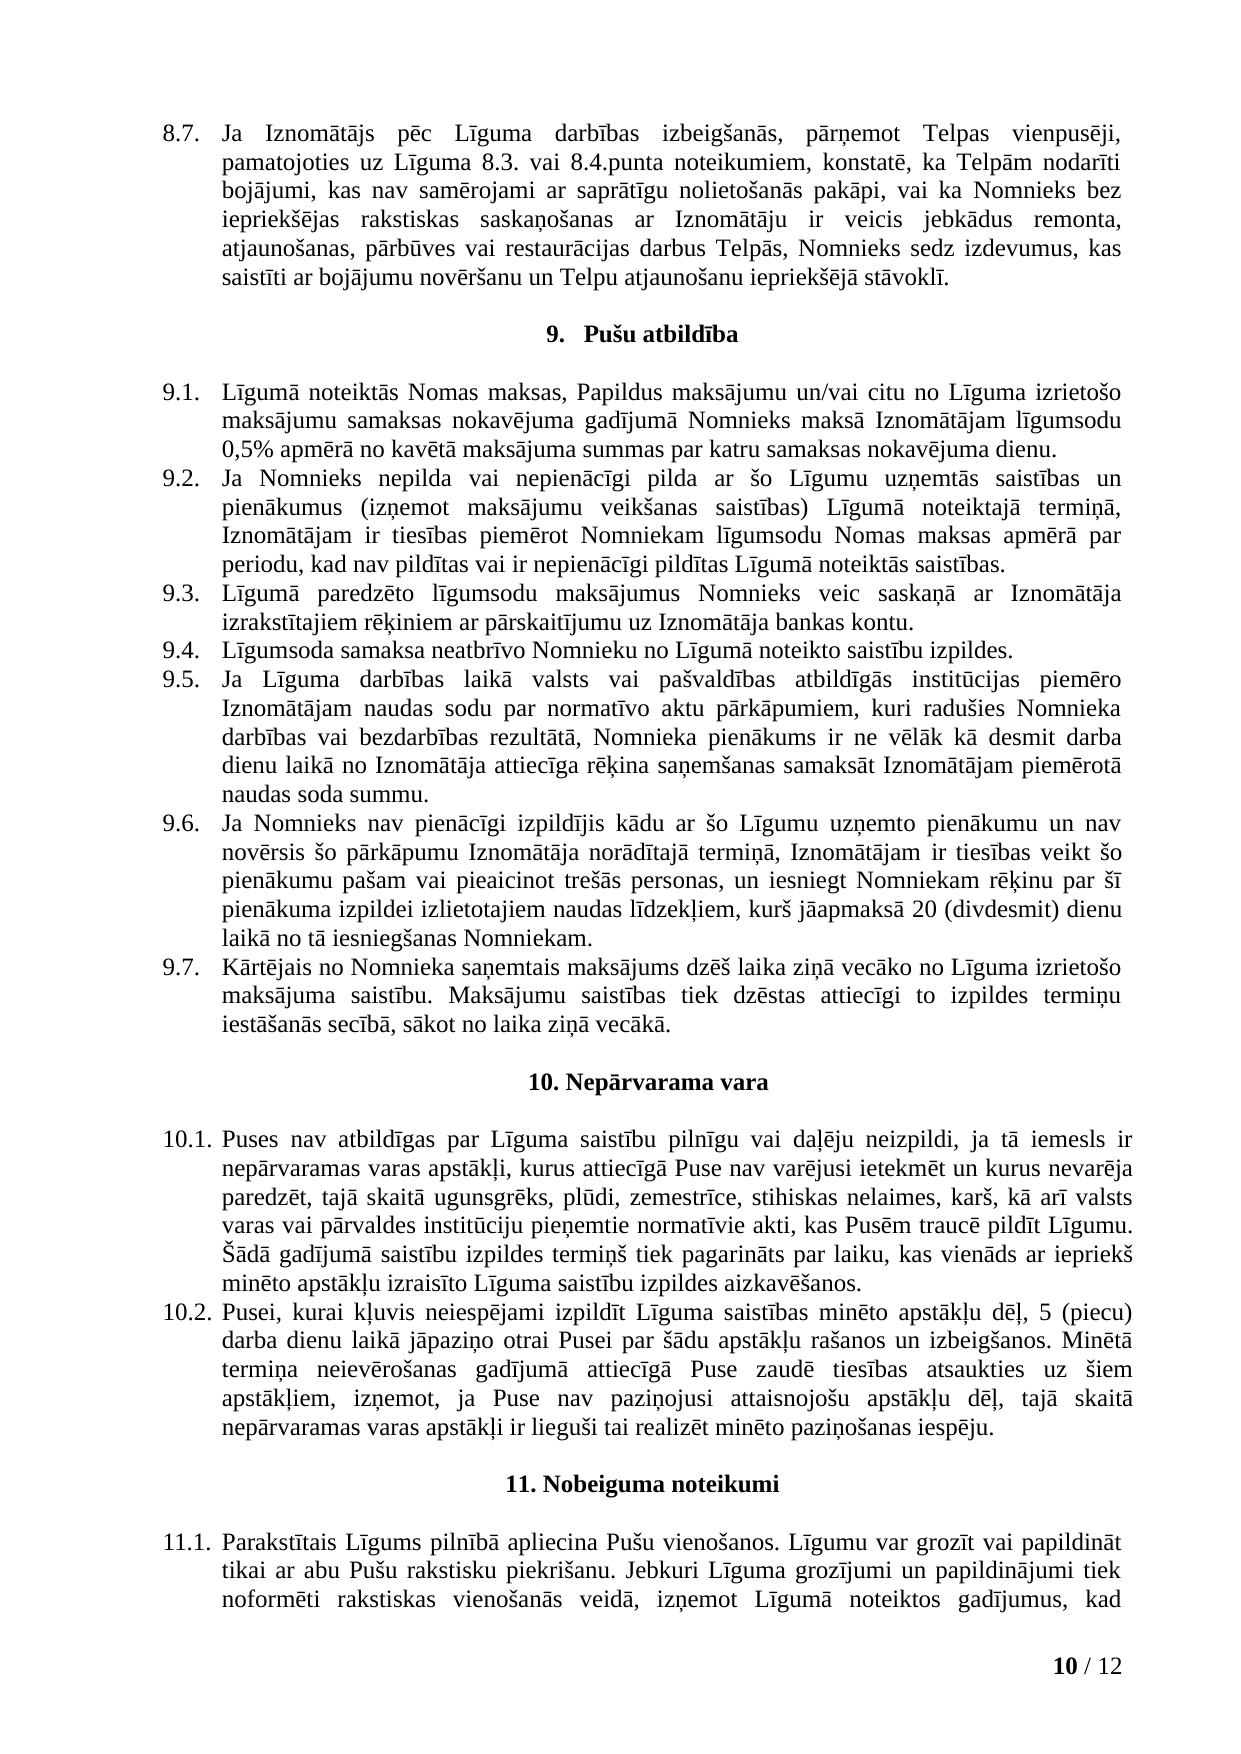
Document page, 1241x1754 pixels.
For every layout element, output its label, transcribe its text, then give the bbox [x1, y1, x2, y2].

list Ja Līguma darbības laikā valsts vai pašvaldības atbildīgās institūcijas piemēro Iznomātājam naudas sodu par normatīvo aktu pārkāpumiem, kuri radušies Nomnieka darbības vai bezdarbības rezultātā, Nomnieka pienākums ir ne vēlāk kā desmit darba dienu laikā no Iznomātāja attiecīga rēķina saņemšanas samaksāt Iznomātājam piemērotā naudas soda summu. [162, 664, 1122, 808]
list Nobeiguma noteikumi [162, 1469, 1122, 1498]
list Līgumā noteiktās Nomas maksas, Papildus maksājumu un/vai citu no Līguma izrietošo maksājumu samaksas nokavējuma gadījumā Nomnieks maksā Iznomātājam līgumsodu 0,5% apmērā no kavētā maksājuma summas par katru samaksas nokavējuma dienu. [162, 377, 1122, 463]
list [162, 1527, 1122, 1613]
list Līgumā paredzēto līgumsodu maksājumus Nomnieks veic saskaņā ar Iznomātāja izrakstītajiem rēķiniem ar pārskaitījumu uz Iznomātāja bankas kontu. [162, 578, 1122, 636]
list Nepārvarama vara [162, 1067, 1134, 1096]
list Līgumsoda samaksa neatbrīvo Nomnieku no Līgumā noteikto saistību izpildes. [162, 636, 1122, 664]
list Ja Nomnieks nepilda vai nepienācīgi pilda ar šo Līgumu uzņemtās saistības un pienākumus (izņemot maksājumu veikšanas saistības) Līgumā noteiktajā termiņā, Iznomātājam ir tiesības piemērot Nomniekam līgumsodu Nomas maksas apmērā par periodu, kad nav pildītas vai ir nepienācīgi pildītas Līgumā noteiktās saistības. [162, 463, 1122, 578]
list Kārtējais no Nomnieka saņemtais maksājums dzēš laika ziņā vecāko no Līguma izrietošo maksājuma saistību. Maksājumu saistības tiek dzēstas attiecīgi to izpildes termiņu iestāšanās secībā, sākot no laika ziņā vecākā. [162, 952, 1122, 1038]
list Ja Nomnieks nav pienācīgi izpildījis kādu ar šo Līgumu uzņemto pienākumu un nav novērsis šo pārkāpumu Iznomātāja norādītajā termiņā, Iznomātājam ir tiesības veikt šo pienākumu pašam vai pieaicinot trešās personas, un iesniegt Nomniekam rēķinu par šī pienākuma izpildei izlietotajiem naudas līdzekļiem, kurš jāapmaksā 20 (divdesmit) dienu laikā no tā iesniegšanas Nomniekam. [162, 808, 1122, 952]
list Pusei, kurai kļuvis neiespējami izpildīt Līguma saistības minēto apstākļu dēļ, 5 (piecu) darba dienu laikā jāpaziņo otrai Pusei par šādu apstākļu rašanos un izbeigšanos. Minētā termiņa neievērošanas gadījumā attiecīgā Puse zaudē tiesības atsaukties uz šiem apstākļiem, izņemot, ja Puse nav paziņojusi attaisnojošu apstākļu dēļ, tajā skaitā nepārvaramas varas apstākļi ir lieguši tai realizēt minēto paziņošanas iespēju. [162, 1297, 1134, 1441]
list Puses nav atbildīgas par Līguma saistību pilnīgu vai daļēju neizpildi, ja tā iemesls ir nepārvaramas varas apstākļi, kurus attiecīgā Puse nav varējusi ietekmēt un kurus nevarēja paredzēt, tajā skaitā ugunsgrēks, plūdi, zemestrīce, stihiskas nelaimes, karš, kā arī valsts varas vai pārvaldes institūciju pieņemtie normatīvie akti, kas Pusēm traucē pildīt Līgumu. Šādā gadījumā saistību izpildes termiņš tiek pagarināts par laiku, kas vienāds ar iepriekš minēto apstākļu izraisīto Līguma saistību izpildes aizkavēšanos. [162, 1124, 1134, 1297]
list Pušu atbildība [162, 319, 1122, 348]
list Ja Iznomātājs pēc Līguma darbības izbeigšanās, pārņemot Telpas vienpusēji, pamatojoties uz Līguma 8.3. vai 8.4.punta noteikumiem, konstatē, ka Telpām nodarīti bojājumi, kas nav samērojami ar saprātīgu nolietošanās pakāpi, vai ka Nomnieks bez iepriekšējas rakstiskas saskaņošanas ar Iznomātāju ir veicis jebkādus remonta, atjaunošanas, pārbūves vai restaurācijas darbus Telpās, Nomnieks sedz izdevumus, kas saistīti ar bojājumu novēršanu un Telpu atjaunošanu iepriekšējā stāvoklī. [162, 118, 1122, 291]
